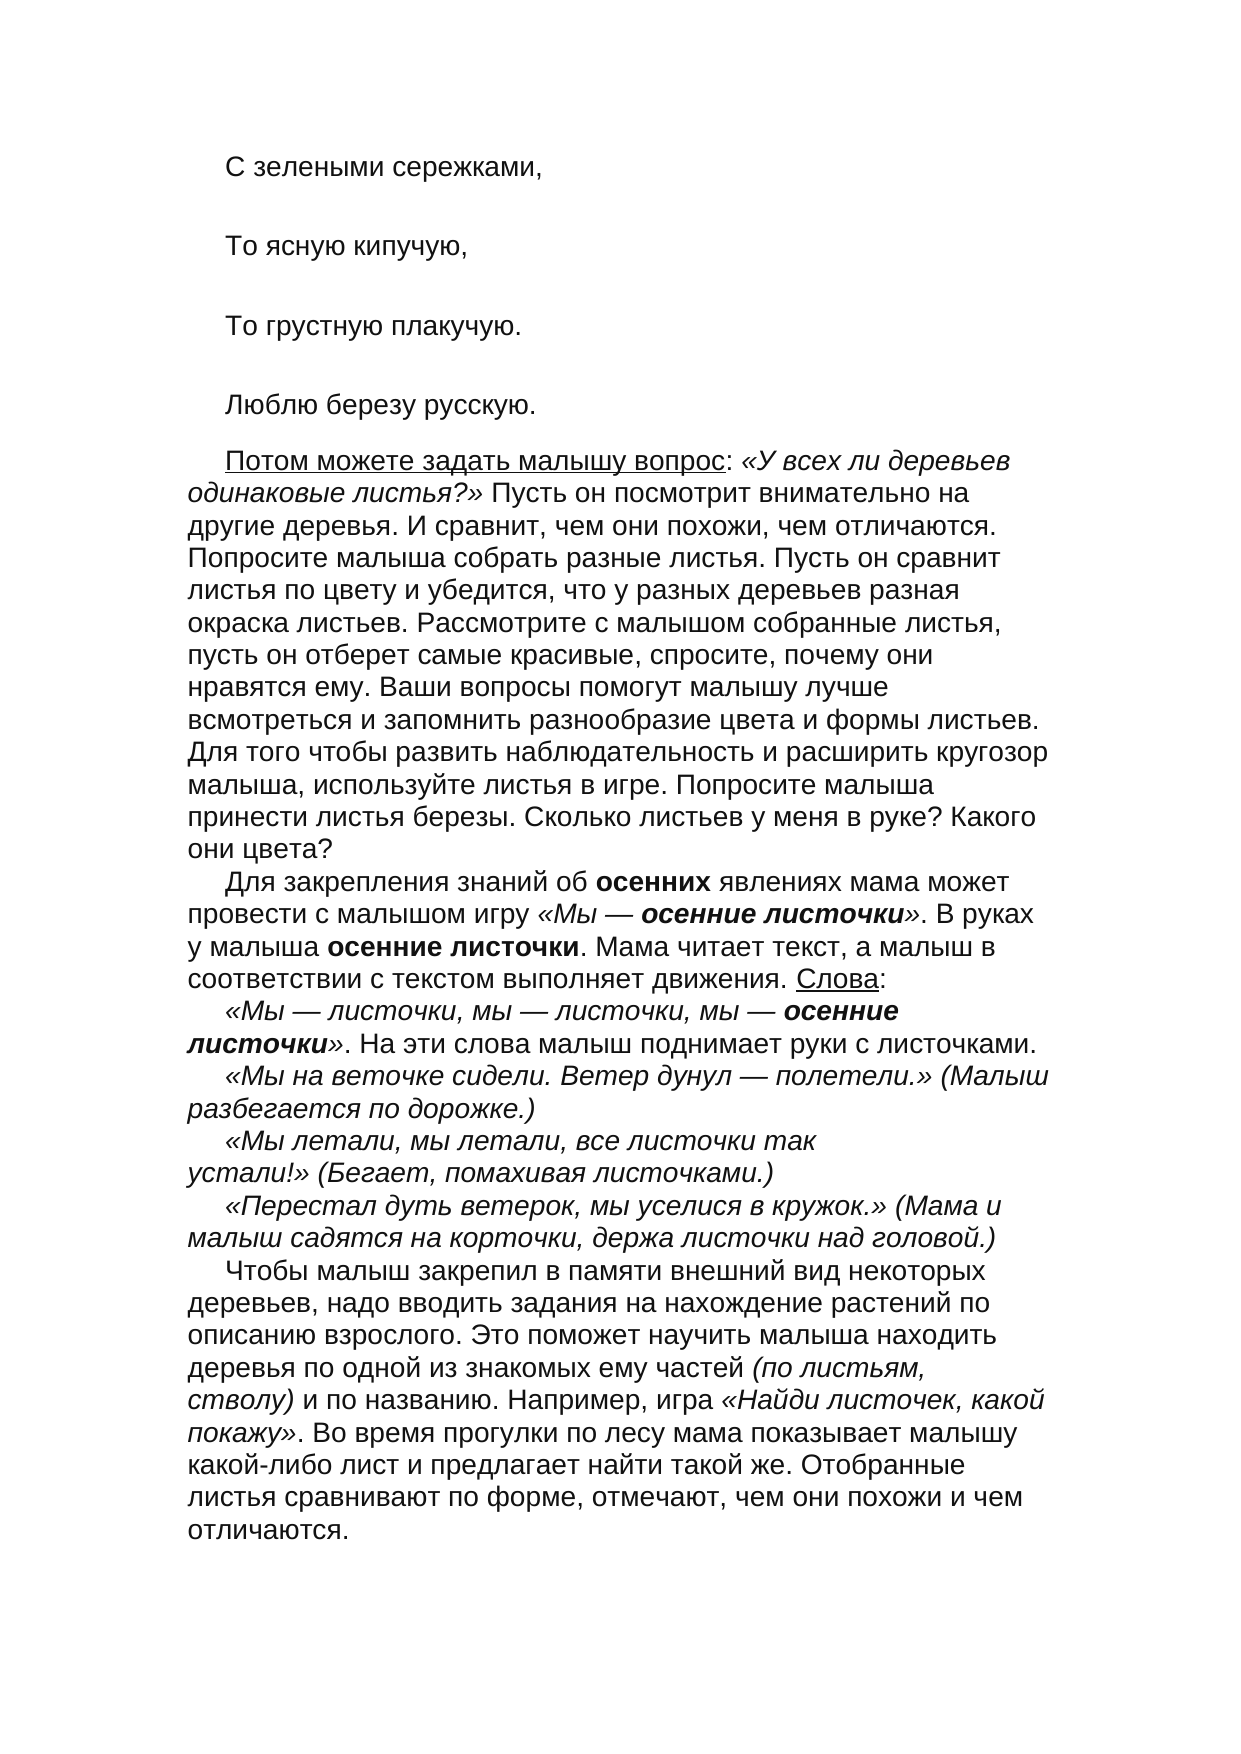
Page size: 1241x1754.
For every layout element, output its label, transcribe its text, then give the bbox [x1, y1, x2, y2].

text «Перестал дуть ветерок, мы уселися в кружок.» (Мама и малыш садятся на корточки, держа листочки над головой.) [187, 1189, 1053, 1253]
text «Мы летали, мы летали, все листочки так устали!» (Бегает, помахивая листочками.) [187, 1124, 1053, 1189]
text Люблю березу русскую. [187, 388, 1053, 420]
text «Мы на веточке сидели. Ветер дунул — полетели.» (Малыш разбегается по дорожке.) [187, 1059, 1053, 1124]
text С зелеными сережками, [187, 150, 1053, 182]
text То ясную кипучую, [187, 229, 1053, 262]
text То грустную плакучую. [187, 308, 1053, 341]
text Для закрепления знаний об осенних явлениях мама может провести с малышом игру «Мы — осенние листочки». В руках у малыша осенние листочки. Мама читает текст, а малыш в соответствии с текстом выполняет движения. Слова: [187, 865, 1053, 994]
text Чтобы малыш закрепил в памяти внешний вид некоторых деревьев, надо вводить задания на нахождение растений по описанию взрослого. Это поможет научить малыша находить деревья по одной из знакомых ему частей (по листьям, стволу) и по названию. Например, игра «Найди листочек, какой покажу». Во время прогулки по лесу мама показывает малышу какой-либо лист и предлагает найти такой же. Отобранные листья сравнивают по форме, отмечают, чем они похожи и чем отличаются. [187, 1253, 1053, 1545]
text «Мы — листочки, мы — листочки, мы — осенние листочки». На эти слова малыш поднимает руки с листочками. [187, 994, 1053, 1059]
text Потом можете задать малышу вопрос: «У всех ли деревьев одинаковые листья?» Пусть он посмотрит внимательно на другие деревья. И сравнит, чем они похожи, чем отличаются. Попросите малыша собрать разные листья. Пусть он сравнит листья по цвету и убедится, что у разных деревьев разная окраска листьев. Рассмотрите с малышом собранные листья, пусть он отберет самые красивые, спросите, почему они нравятся ему. Ваши вопросы помогут малышу лучше всмотреться и запомнить разнообразие цвета и формы листьев. Для того чтобы развить наблюдательность и расширить кругозор малыша, используйте листья в игре. Попросите малыша принести листья березы. Сколько листьев у меня в руке? Какого они цвета? [187, 444, 1053, 865]
